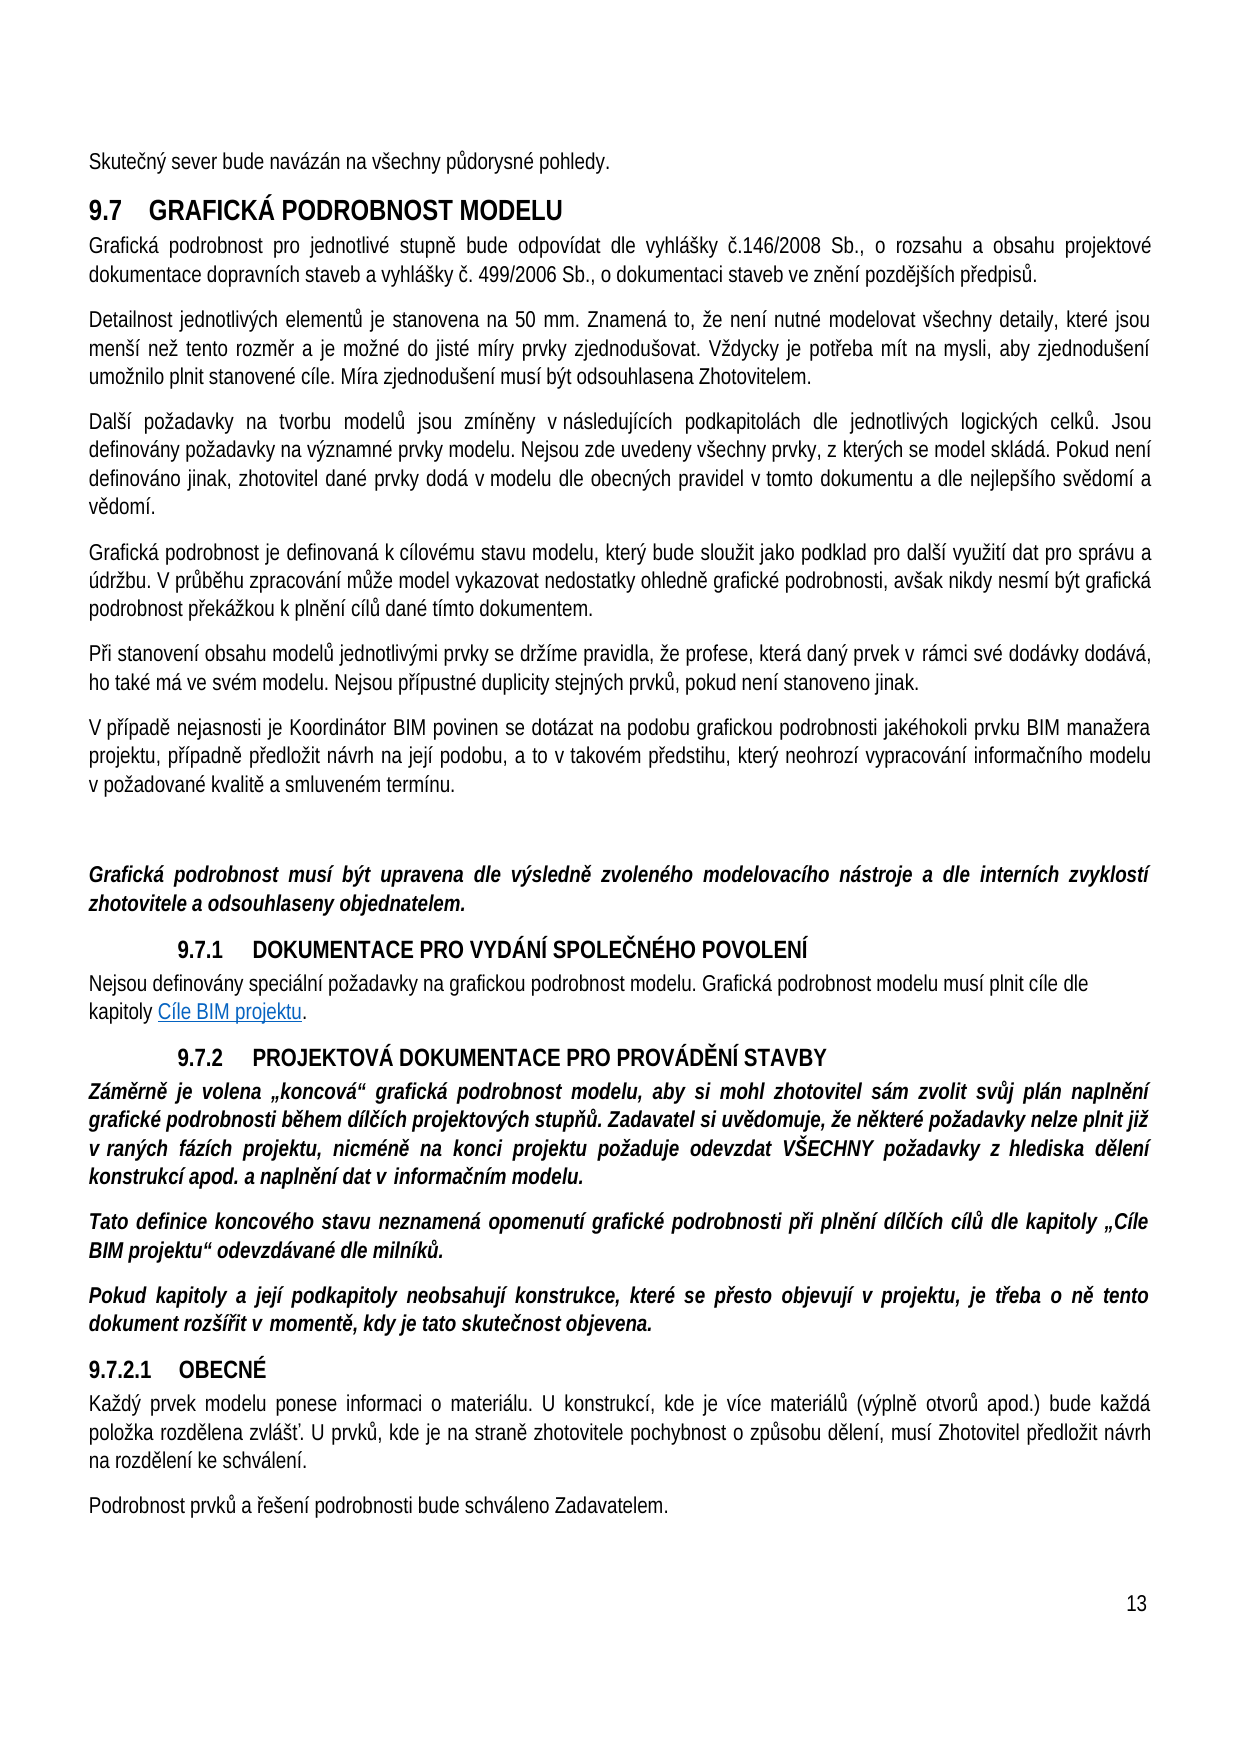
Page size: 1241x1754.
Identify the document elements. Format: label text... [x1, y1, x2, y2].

text Skutečný sever bude navázán na všechny půdorysné pohledy. [89, 148, 1152, 174]
subtitle PROJEKTOVÁ DOKUMENTACE PRO PROVÁDĚNÍ STAVBY [177, 1043, 1152, 1072]
text Grafická podrobnost musí být upravena dle výsledně zvoleného modelovacího nástroje a dle interních zvyklostí zhotovitele a odsouhlaseny objednatelem. [89, 861, 1152, 916]
text Každý prvek modelu ponese informaci o materiálu. U konstrukcí, kde je více materiálů (výplně otvorů apod.) bude každá položka rozdělena zvlášť. U prvků, kde je na straně zhotovitele pochybnost o způsobu dělení, musí Zhotovitel předložit návrh na rozdělení ke schválení. [89, 1390, 1152, 1473]
text Při stanovení obsahu modelů jednotlivými prvky se držíme pravidla, že profese, která daný prvek v rámci své dodávky dodává, ho také má ve svém modelu. Nejsou přípustné duplicity stejných prvků, pokud není stanoveno jinak. [89, 640, 1152, 695]
subtitle GRAFICKÁ PODROBNOST MODELU [89, 193, 1152, 226]
text Podrobnost prvků a řešení podrobnosti bude schváleno Zadavatelem. [89, 1492, 1152, 1519]
text Grafická podrobnost pro jednotlivé stupně bude odpovídat dle vyhlášky č.146/2008 Sb., o rozsahu a obsahu projektové dokumentace dopravních staveb a vyhlášky č. 499/2006 Sb., o dokumentaci staveb ve znění pozdějších předpisů. [89, 232, 1152, 287]
text Grafická podrobnost je definovaná k cílovému stavu modelu, který bude sloužit jako podklad pro další využití dat pro správu a údržbu. V průběhu zpracování může model vykazovat nedostatky ohledně grafické podrobnosti, avšak nikdy nesmí být grafická podrobnost překážkou k plnění cílů dané tímto dokumentem. [89, 538, 1152, 622]
text Pokud kapitoly a její podkapitoly neobsahují konstrukce, které se přesto objevují v projektu, je třeba o ně tento dokument rozšířit v momentě, kdy je tato skutečnost objevena. [89, 1282, 1152, 1337]
subtitle DOKUMENTACE PRO VYDÁNÍ společného POVOLENÍ [177, 934, 1152, 963]
text Další požadavky na tvorbu modelů jsou zmíněny v následujících podkapitolách dle jednotlivých logických celků. Jsou definovány požadavky na významné prvky modelu. Nejsou zde uvedeny všechny prvky, z kterých se model skládá. Pokud není definováno jinak, zhotovitel dané prvky dodá v modelu dle obecných pravidel v tomto dokumentu a dle nejlepšího svědomí a vědomí. [89, 408, 1152, 520]
text Tato definice koncového stavu neznamená opomenutí grafické podrobnosti při plnění dílčích cílů dle kapitoly „Cíle BIM projektu“ odevzdávané dle milníků. [89, 1208, 1152, 1263]
text Záměrně je volena „koncová“ grafická podrobnost modelu, aby si mohl zhotovitel sám zvolit svůj plán naplnění grafické podrobnosti během dílčích projektových stupňů. Zadavatel si uvědomuje, že některé požadavky nelze plnit již v raných fázích projektu, nicméně na konci projektu požaduje odevzdat VŠECHNY požadavky z hlediska dělení konstrukcí apod. a naplnění dat v informačním modelu. [89, 1078, 1152, 1189]
subtitle OBECNÉ [89, 1355, 1152, 1384]
text V případě nejasnosti je Koordinátor BIM povinen se dotázat na podobu grafickou podrobnosti jakéhokoli prvku BIM manažera projektu, případně předložit návrh na její podobu, a to v takovém předstihu, který neohrozí vypracování informačního modelu v požadované kvalitě a smluveném termínu. [89, 714, 1152, 797]
text Detailnost jednotlivých elementů je stanovena na 50 mm. Znamená to, že není nutné modelovat všechny detaily, které jsou menší než tento rozměr a je možné do jisté míry prvky zjednodušovat. Vždycky je potřeba mít na mysli, aby zjednodušení umožnilo plnit stanovené cíle. Míra zjednodušení musí být odsouhlasena Zhotovitelem. [89, 306, 1152, 389]
text Nejsou definovány speciální požadavky na grafickou podrobnost modelu. Grafická podrobnost modelu musí plnit cíle dle kapitoly Cíle BIM projektu. [89, 969, 1152, 1024]
